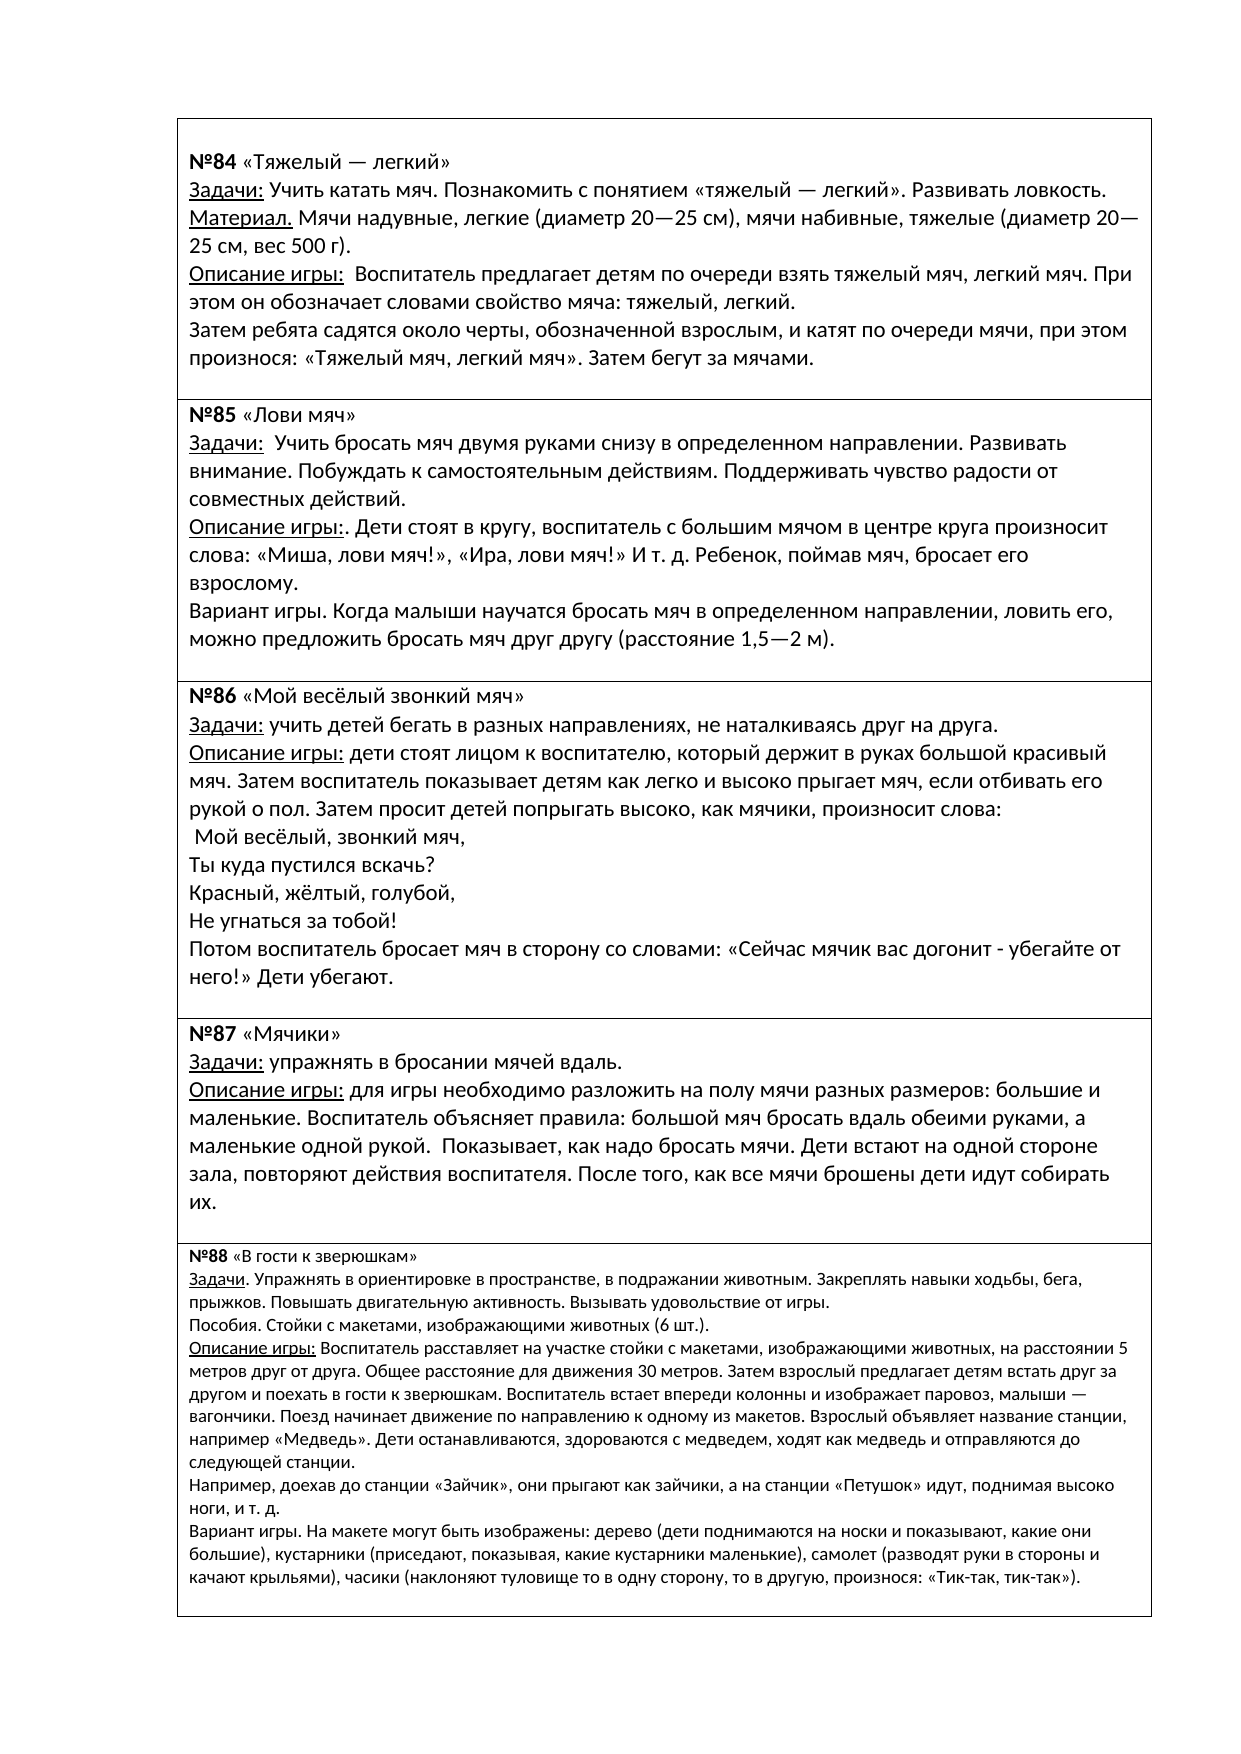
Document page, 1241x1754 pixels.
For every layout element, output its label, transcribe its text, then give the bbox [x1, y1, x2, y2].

table_cell №86 «Мой весёлый звонкий мяч» Задачи: учить детей бегать в разных направлениях, не наталкиваясь друг на друга. Описание игры: дети стоят лицом к воспитателю, который держит в руках большой красивый мяч. Затем воспитатель показывает детям как легко и высоко прыгает мяч, если отбивать его рукой о пол. Затем просит детей попрыгать высоко, как мячики, произносит слова: Мой весёлый, звонкий мяч, Ты куда пустился вскачь? Красный, жёлтый, голубой, Не угнаться за тобой! Потом воспитатель бросает мяч в сторону со словами: «Сейчас мячик вас догонит - убегайте от него!» Дети убегают. [178, 682, 1151, 1018]
table_cell №88 «В гости к зверюшкам» Задачи. Упражнять в ориентировке в пространстве, в подражании животным. Закреплять навыки ходьбы, бега, прыжков. Повышать двигательную активность. Вызывать удовольствие от игры. Пособия. Стойки с макетами, изображающими животных (6 шт.). Описание игры: Воспитатель расставляет на участке стойки с макетами, изображающими животных, на расстоянии 5 метров друг от друга. Общее расстояние для движения 30 метров. Затем взрослый предлагает детям встать друг за другом и поехать в гости к зверюшкам. Воспитатель встает впереди колонны и изображает паровоз, малыши — вагончики. Поезд начинает движение по направлению к одному из макетов. Взрослый объявляет название станции, например «Медведь». Дети останавливаются, здороваются с медведем, ходят как медведь и отправляются до следующей станции. Например, доехав до станции «Зайчик», они прыгают как зайчики, а на станции «Петушок» идут, поднимая высоко ноги, и т. д. Вариант игры. На макете могут быть изображены: дерево (дети поднимаются на носки и показывают, какие они большие), кустарники (приседают, показывая, какие кустарники маленькие), самолет (разводят руки в стороны и качают крыльями), часики (наклоняют туловище то в одну сторону, то в другую, произнося: «Тик-так, тик-так»). [178, 1244, 1151, 1616]
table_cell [178, 119, 1151, 399]
table_cell №85 «Лови мяч» Задачи: Учить бросать мяч двумя руками снизу в определенном направлении. Развивать внимание. Побуждать к самостоятельным действиям. Поддерживать чувство радости от совместных действий. Описание игры:. Дети стоят в кругу, воспитатель с большим мячом в центре круга произносит слова: «Миша, лови мяч!», «Ира, лови мяч!» И т. д. Ребенок, поймав мяч, бросает его взрослому. Вариант игры. Когда малыши научатся бросать мяч в определенном направлении, ловить его, можно предложить бросать мяч друг другу (расстояние 1,5—2 м). [178, 400, 1151, 681]
table_cell №87 «Мячики» Задачи: упражнять в бросании мячей вдаль. Описание игры: для игры необходимо разложить на полу мячи разных размеров: большие и маленькие. Воспитатель объясняет правила: большой мяч бросать вдаль обеими руками, а маленькие одной рукой. Показывает, как надо бросать мячи. Дети встают на одной стороне зала, повторяют действия воспитателя. После того, как все мячи брошены дети идут собирать их. [178, 1019, 1151, 1243]
